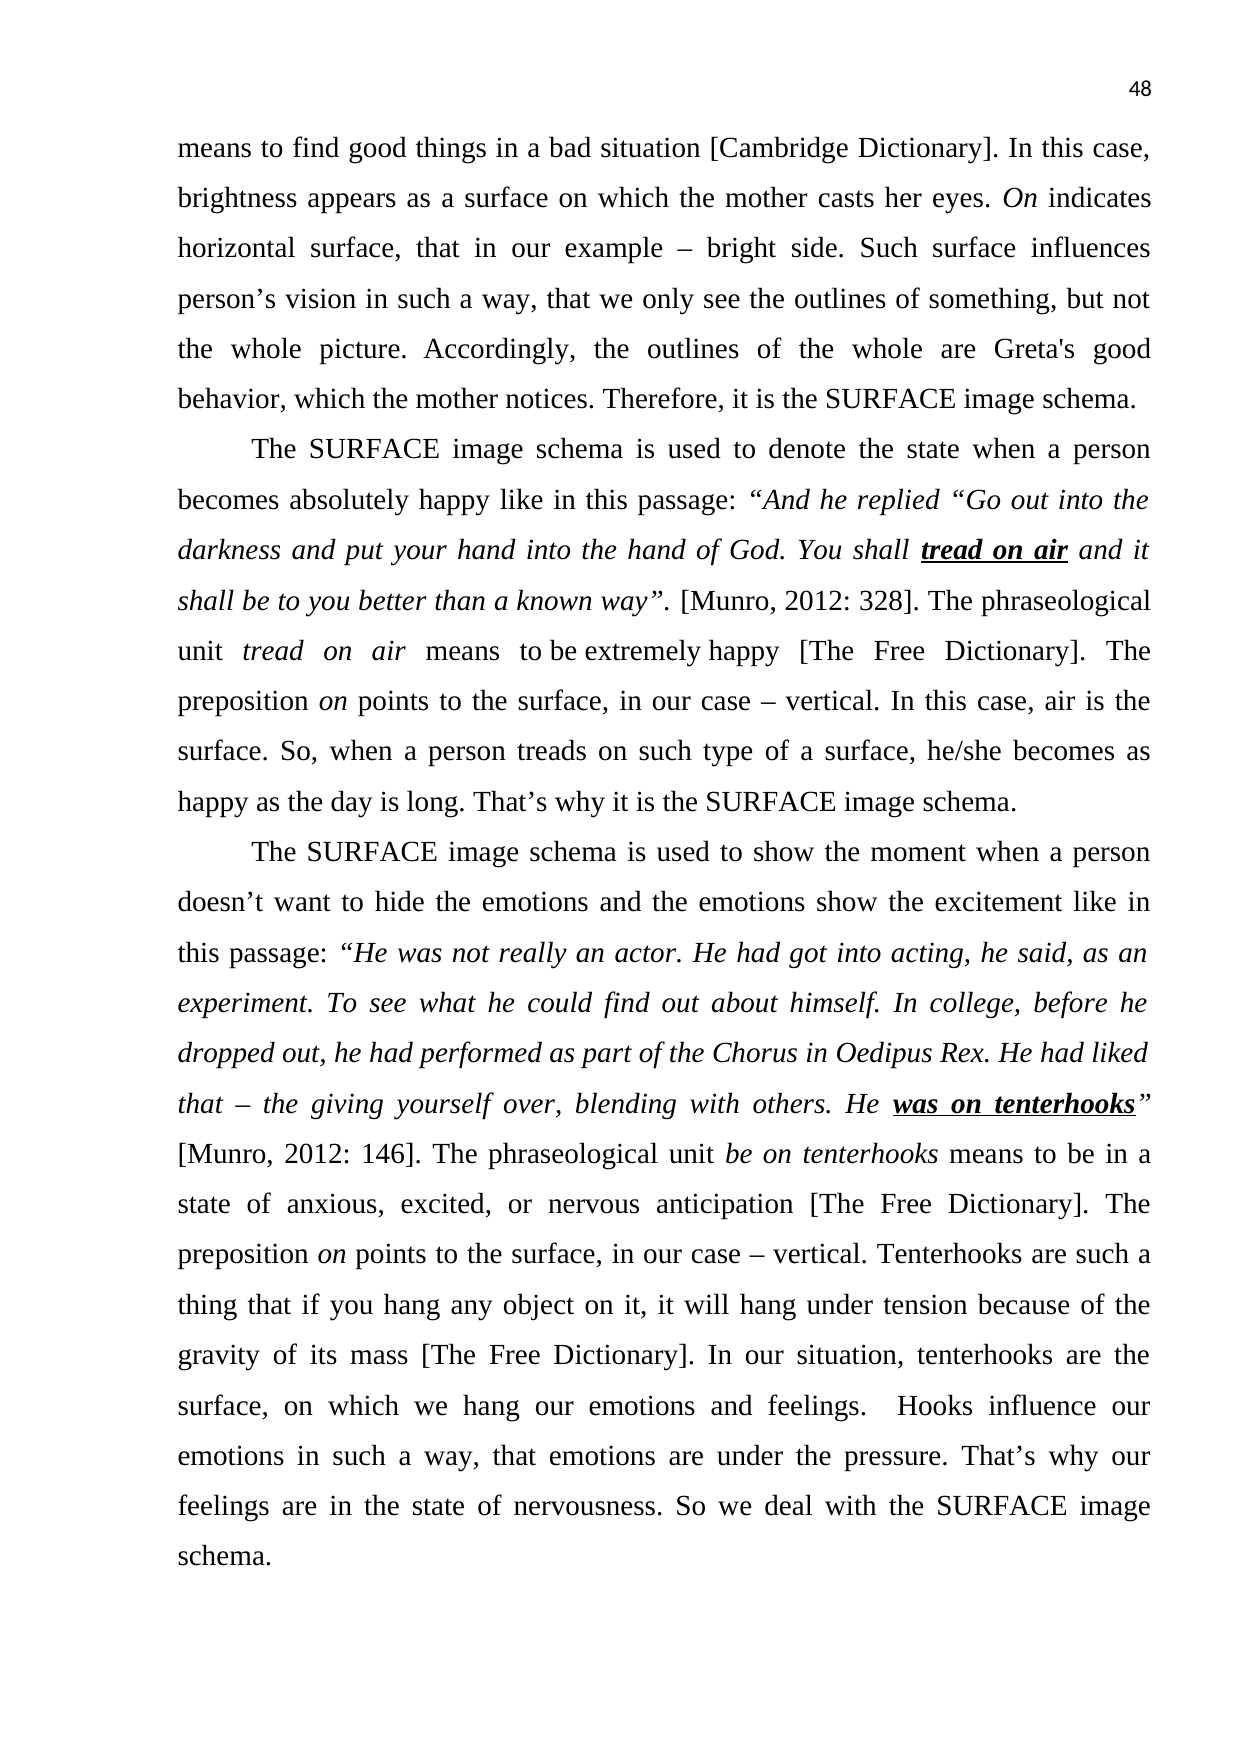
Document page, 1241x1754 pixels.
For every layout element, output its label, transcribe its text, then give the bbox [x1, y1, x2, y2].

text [177, 130, 1152, 415]
text The SURFACE image schema is used to denote the state when a person becomes absolutely happy like in this passage: “And he replied “Go out into the darkness and put your hand into the hand of God. You shall tread on air and it shall be to you better than a known way”. [Munro, 2012: 328]. The phraseological unit tread on air means to be extremely happy [The Free Dictionary]. The preposition on points to the surface, in our case – vertical. In this case, air is the surface. So, when a person treads on such type of a surface, he/she becomes as happy as the day is long. That’s why it is the SURFACE image schema. [177, 432, 1152, 817]
text The SURFACE image schema is used to show the moment when a person doesn’t want to hide the emotions and the emotions show the excitement like in this passage: “He was not really an actor. He had got into acting, he said, as an experiment. To see what he could find out about himself. In college, before he dropped out, he had performed as part of the Chorus in Oedipus Rex. He had liked that – the giving yourself over, blending with others. He was on tenterhooks” [Munro, 2012: 146]. The phraseological unit be on tenterhooks means to be in a state of anxious, excited, or nervous anticipation [The Free Dictionary]. The preposition on points to the surface, in our case – vertical. Tenterhooks are such a thing that if you hang any object on it, it will hang under tension because of the gravity of its mass [The Free Dictionary]. In our situation, tenterhooks are the surface, on which we hang our emotions and feelings. Hooks influence our emotions in such a way, that emotions are under the pressure. That’s why our feelings are in the state of nervousness. So we deal with the SURFACE image schema. [177, 834, 1152, 1572]
